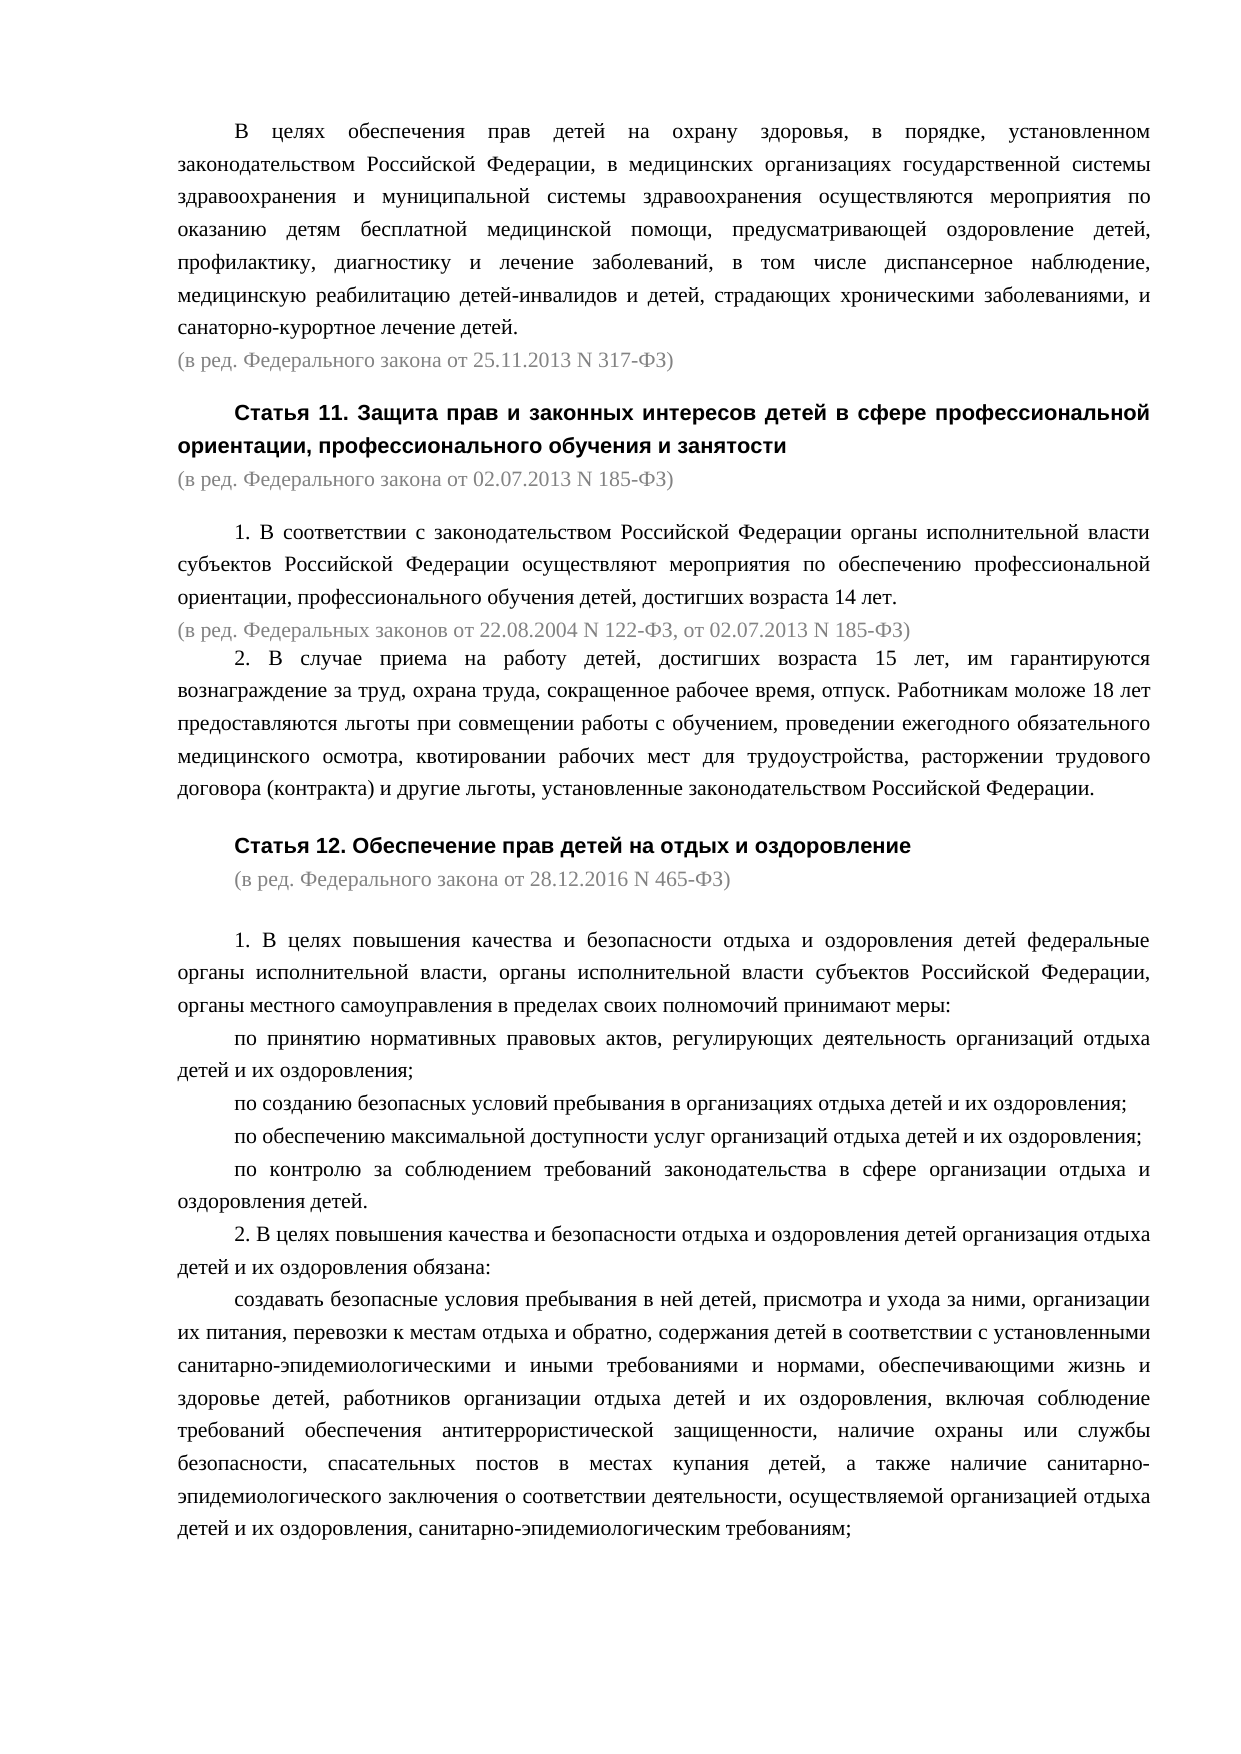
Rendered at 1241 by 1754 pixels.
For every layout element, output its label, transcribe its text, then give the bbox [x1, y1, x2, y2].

text (в ред. Федеральных законов от 22.08.2004 N 122-ФЗ, от 02.07.2013 N 185-ФЗ) [177, 617, 1152, 642]
text (в ред. Федерального закона от 02.07.2013 N 185-ФЗ) [177, 466, 1152, 491]
table_header Статья 11. Защита прав и законных интересов детей в сфере профессиональной ориентации, профессионального обучения и занятости [177, 400, 1152, 466]
table_header Статья 12. Обеспечение прав детей на отдых и оздоровление [177, 833, 1152, 866]
text по созданию безопасных условий пребывания в организациях отдыха детей и их оздоровления; [177, 1090, 1152, 1115]
text (в ред. Федерального закона от 28.12.2016 N 465-ФЗ) [177, 866, 1152, 891]
text создавать безопасные условия пребывания в ней детей, присмотра и ухода за ними, организации их питания, перевозки к местам отдыха и обратно, содержания детей в соответствии с установленными санитарно-эпидемиологическими и иными требованиями и нормами, обеспечивающими жизнь и здоровье детей, работников организации отдыха детей и их оздоровления, включая соблюдение требований обеспечения антитеррористической защищенности, наличие охраны или службы безопасности, спасательных постов в местах купания детей, а также наличие санитарно-эпидемиологического заключения о соответствии деятельности, осуществляемой организацией отдыха детей и их оздоровления, санитарно-эпидемиологическим требованиям; [177, 1286, 1152, 1541]
text (в ред. Федерального закона от 25.11.2013 N 317-ФЗ) [177, 347, 1152, 372]
text 2. В случае приема на работу детей, достигших возраста 15 лет, им гарантируются вознаграждение за труд, охрана труда, сокращенное рабочее время, отпуск. Работникам моложе 18 лет предоставляются льготы при совмещении работы с обучением, проведении ежегодного обязательного медицинского осмотра, квотировании рабочих мест для трудоустройства, расторжении трудового договора (контракта) и другие льготы, установленные законодательством Российской Федерации. [177, 644, 1152, 801]
text 1. В целях повышения качества и безопасности отдыха и оздоровления детей федеральные органы исполнительной власти, органы исполнительной власти субъектов Российской Федерации, органы местного самоуправления в пределах своих полномочий принимают меры: [177, 927, 1152, 1017]
text В целях обеспечения прав детей на охрану здоровья, в порядке, установленном законодательством Российской Федерации, в медицинских организациях государственной системы здравоохранения и муниципальной системы здравоохранения осуществляются мероприятия по оказанию детям бесплатной медицинской помощи, предусматривающей оздоровление детей, профилактику, диагностику и лечение заболеваний, в том числе диспансерное наблюдение, медицинскую реабилитацию детей-инвалидов и детей, страдающих хроническими заболеваниями, и санаторно-курортное лечение детей. [177, 118, 1152, 339]
text по контролю за соблюдением требований законодательства в сфере организации отдыха и оздоровления детей. [177, 1156, 1152, 1213]
text по обеспечению максимальной доступности услуг организаций отдыха детей и их оздоровления; [177, 1123, 1152, 1148]
text 1. В соответствии с законодательством Российской Федерации органы исполнительной власти субъектов Российской Федерации осуществляют мероприятия по обеспечению профессиональной ориентации, профессионального обучения детей, достигших возраста 14 лет. [177, 519, 1152, 609]
text 2. В целях повышения качества и безопасности отдыха и оздоровления детей организация отдыха детей и их оздоровления обязана: [177, 1221, 1152, 1279]
text по принятию нормативных правовых актов, регулирующих деятельность организаций отдыха детей и их оздоровления; [177, 1025, 1152, 1083]
